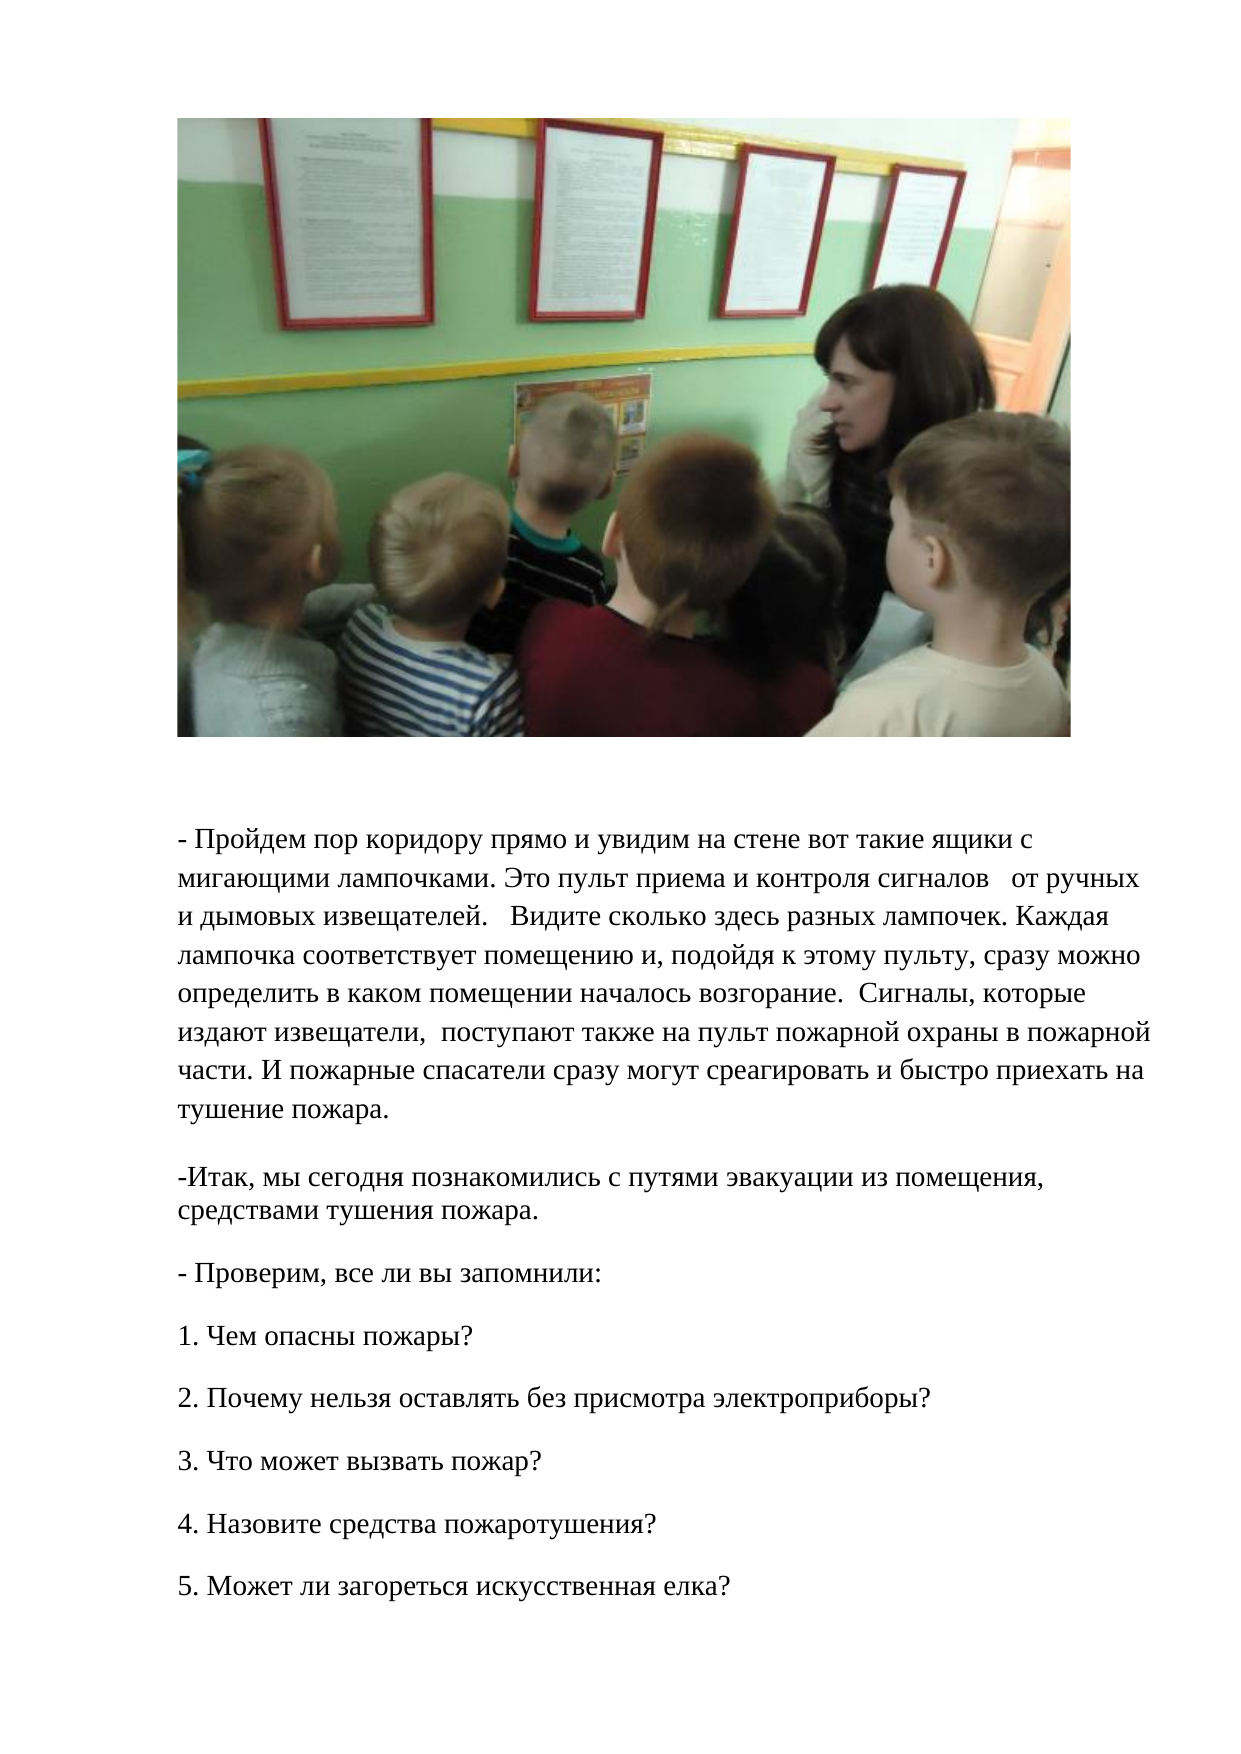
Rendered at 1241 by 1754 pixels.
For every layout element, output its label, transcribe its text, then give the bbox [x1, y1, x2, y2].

text - Проверим, все ли вы запомнили: [177, 1255, 1152, 1288]
picture [177, 118, 1071, 737]
text 2. Почему нельзя оставлять без присмотра электроприборы? [177, 1380, 1152, 1414]
text 1. Чем опасны пожары? [177, 1318, 1152, 1351]
text 5. Может ли загореться искусственная елка? [177, 1568, 1152, 1602]
text - Пройдем пор коридору прямо и увидим на стене вот такие ящики с мигающими лампочками. Это пульт приема и контроля сигналов от ручных и дымовых извещателей. Видите сколько здесь разных лампочек. Каждая лампочка соответствует помещению и, подойдя к этому пульту, сразу можно определить в каком помещении началось возгорание. Сигналы, которые издают извещатели, поступают также на пульт пожарной охраны в пожарной части. И пожарные спасатели сразу могут среагировать и быстро приехать на тушение пожара. [177, 821, 1152, 1124]
text 4. Назовите средства пожаротушения? [177, 1506, 1152, 1539]
text 3. Что может вызвать пожар? [177, 1443, 1152, 1477]
text -Итак, мы сегодня познакомились с путями эвакуации из помещения, средствами тушения пожара. [177, 1159, 1152, 1226]
